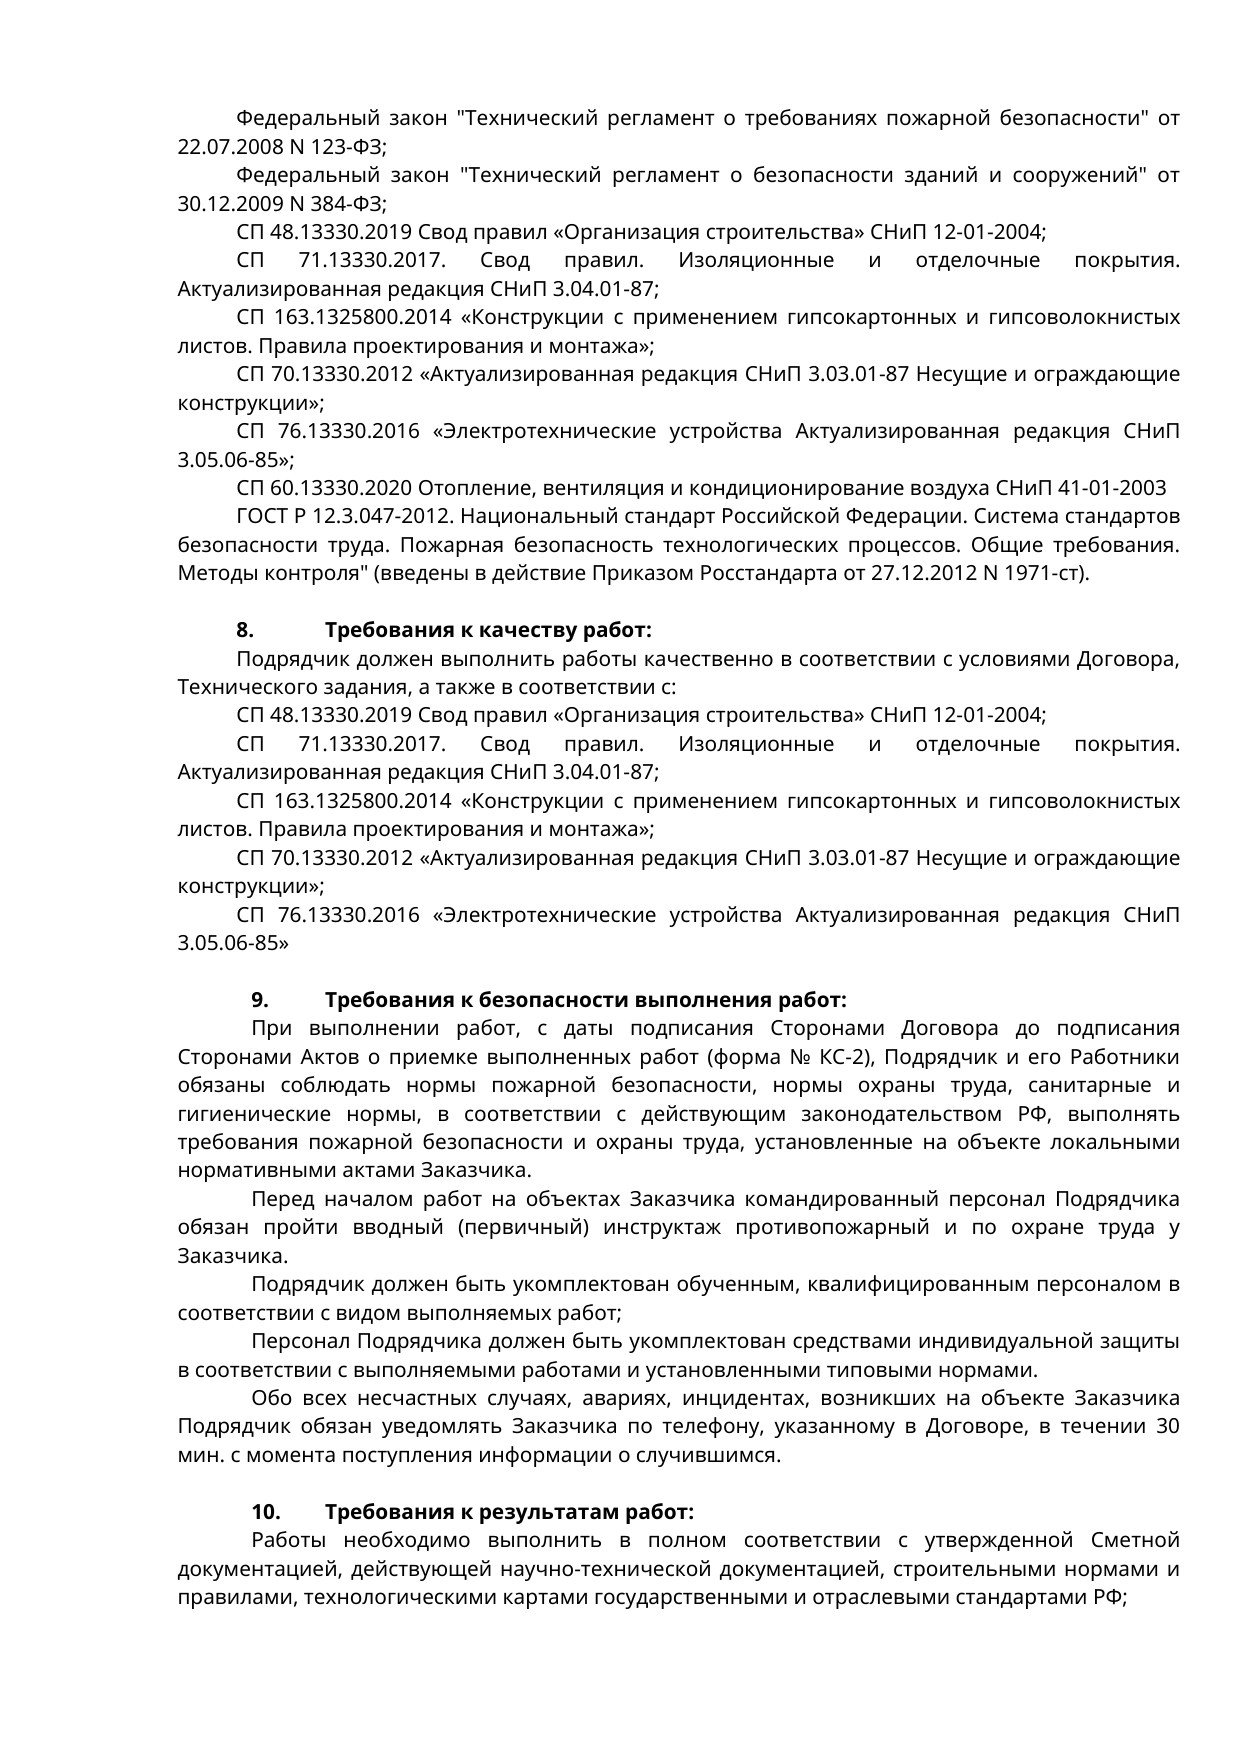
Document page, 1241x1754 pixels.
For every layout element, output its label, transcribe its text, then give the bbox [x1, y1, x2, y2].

text ГОСТ Р 12.3.047-2012. Национальный стандарт Российской Федерации. Система стандартов безопасности труда. Пожарная безопасность технологических процессов. Общие требования. Методы контроля" (введены в действие Приказом Росстандарта от 27.12.2012 N 1971-ст). [177, 502, 1181, 587]
text СП 70.13330.2012 «Актуализированная редакция СНиП 3.03.01-87 Несущие и ограждающие конструкции»; [177, 843, 1181, 900]
text СП 76.13330.2016 «Электротехнические устройства Актуализированная редакция СНиП 3.05.06-85»; [177, 416, 1181, 473]
text Обо всех несчастных случаях, авариях, инцидентах, возникших на объекте Заказчика Подрядчик обязан уведомлять Заказчика по телефону, указанному в Договоре, в течении 30 мин. с момента поступления информации о случившимся. [177, 1383, 1181, 1468]
text Перед началом работ на объектах Заказчика командированный персонал Подрядчика обязан пройти вводный (первичный) инструктаж противопожарный и по охране труда у Заказчика. [177, 1184, 1181, 1269]
text Персонал Подрядчика должен быть укомплектован средствами индивидуальной защиты в соответствии с выполняемыми работами и установленными типовыми нормами. [177, 1326, 1181, 1383]
text СП 71.13330.2017. Свод правил. Изоляционные и отделочные покрытия. Актуализированная редакция СНиП 3.04.01-87; [177, 246, 1181, 302]
list Требования к результатам работ: [177, 1497, 1181, 1525]
text СП 163.1325800.2014 «Конструкции с применением гипсокартонных и гипсоволокнистых листов. Правила проектирования и монтажа»; [177, 786, 1181, 843]
text СП 60.13330.2020 Отопление, вентиляция и кондиционирование воздуха СНиП 41-01-2003 [177, 473, 1181, 502]
text СП 48.13330.2019 Свод правил «Организация строительства» СНиП 12-01-2004; [177, 701, 1181, 729]
text Подрядчик должен быть укомплектован обученным, квалифицированным персоналом в соответствии с видом выполняемых работ; [177, 1269, 1181, 1326]
text СП 163.1325800.2014 «Конструкции с применением гипсокартонных и гипсоволокнистых листов. Правила проектирования и монтажа»; [177, 302, 1181, 359]
text Федеральный закон "Технический регламент о безопасности зданий и сооружений" от 30.12.2009 N 384-ФЗ; [177, 160, 1181, 217]
text При выполнении работ, с даты подписания Сторонами Договора до подписания Сторонами Актов о приемке выполненных работ (форма № КС-2), Подрядчик и его Работники обязаны соблюдать нормы пожарной безопасности, нормы охраны труда, санитарные и гигиенические нормы, в соответствии с действующим законодательством РФ, выполнять требования пожарной безопасности и охраны труда, установленные на объекте локальными нормативными актами Заказчика. [177, 1013, 1181, 1184]
text СП 76.13330.2016 «Электротехнические устройства Актуализированная редакция СНиП 3.05.06-85» [177, 900, 1181, 957]
text Подрядчик должен выполнить работы качественно в соответствии с условиями Договора, Технического задания, а также в соответствии с: [177, 644, 1181, 701]
text СП 48.13330.2019 Свод правил «Организация строительства» СНиП 12-01-2004; [177, 217, 1181, 246]
text СП 71.13330.2017. Свод правил. Изоляционные и отделочные покрытия. Актуализированная редакция СНиП 3.04.01-87; [177, 729, 1181, 786]
text СП 70.13330.2012 «Актуализированная редакция СНиП 3.03.01-87 Несущие и ограждающие конструкции»; [177, 359, 1181, 416]
list Требования к безопасности выполнения работ: [177, 985, 1181, 1013]
list Требования к качеству работ: [177, 615, 1181, 644]
text Федеральный закон "Технический регламент о требованиях пожарной безопасности" от 22.07.2008 N 123-ФЗ; [177, 103, 1181, 160]
text Работы необходимо выполнить в полном соответствии с утвержденной Сметной документацией, действующей научно-технической документацией, строительными нормами и правилами, технологическими картами государственными и отраслевыми стандартами РФ; [177, 1525, 1181, 1611]
